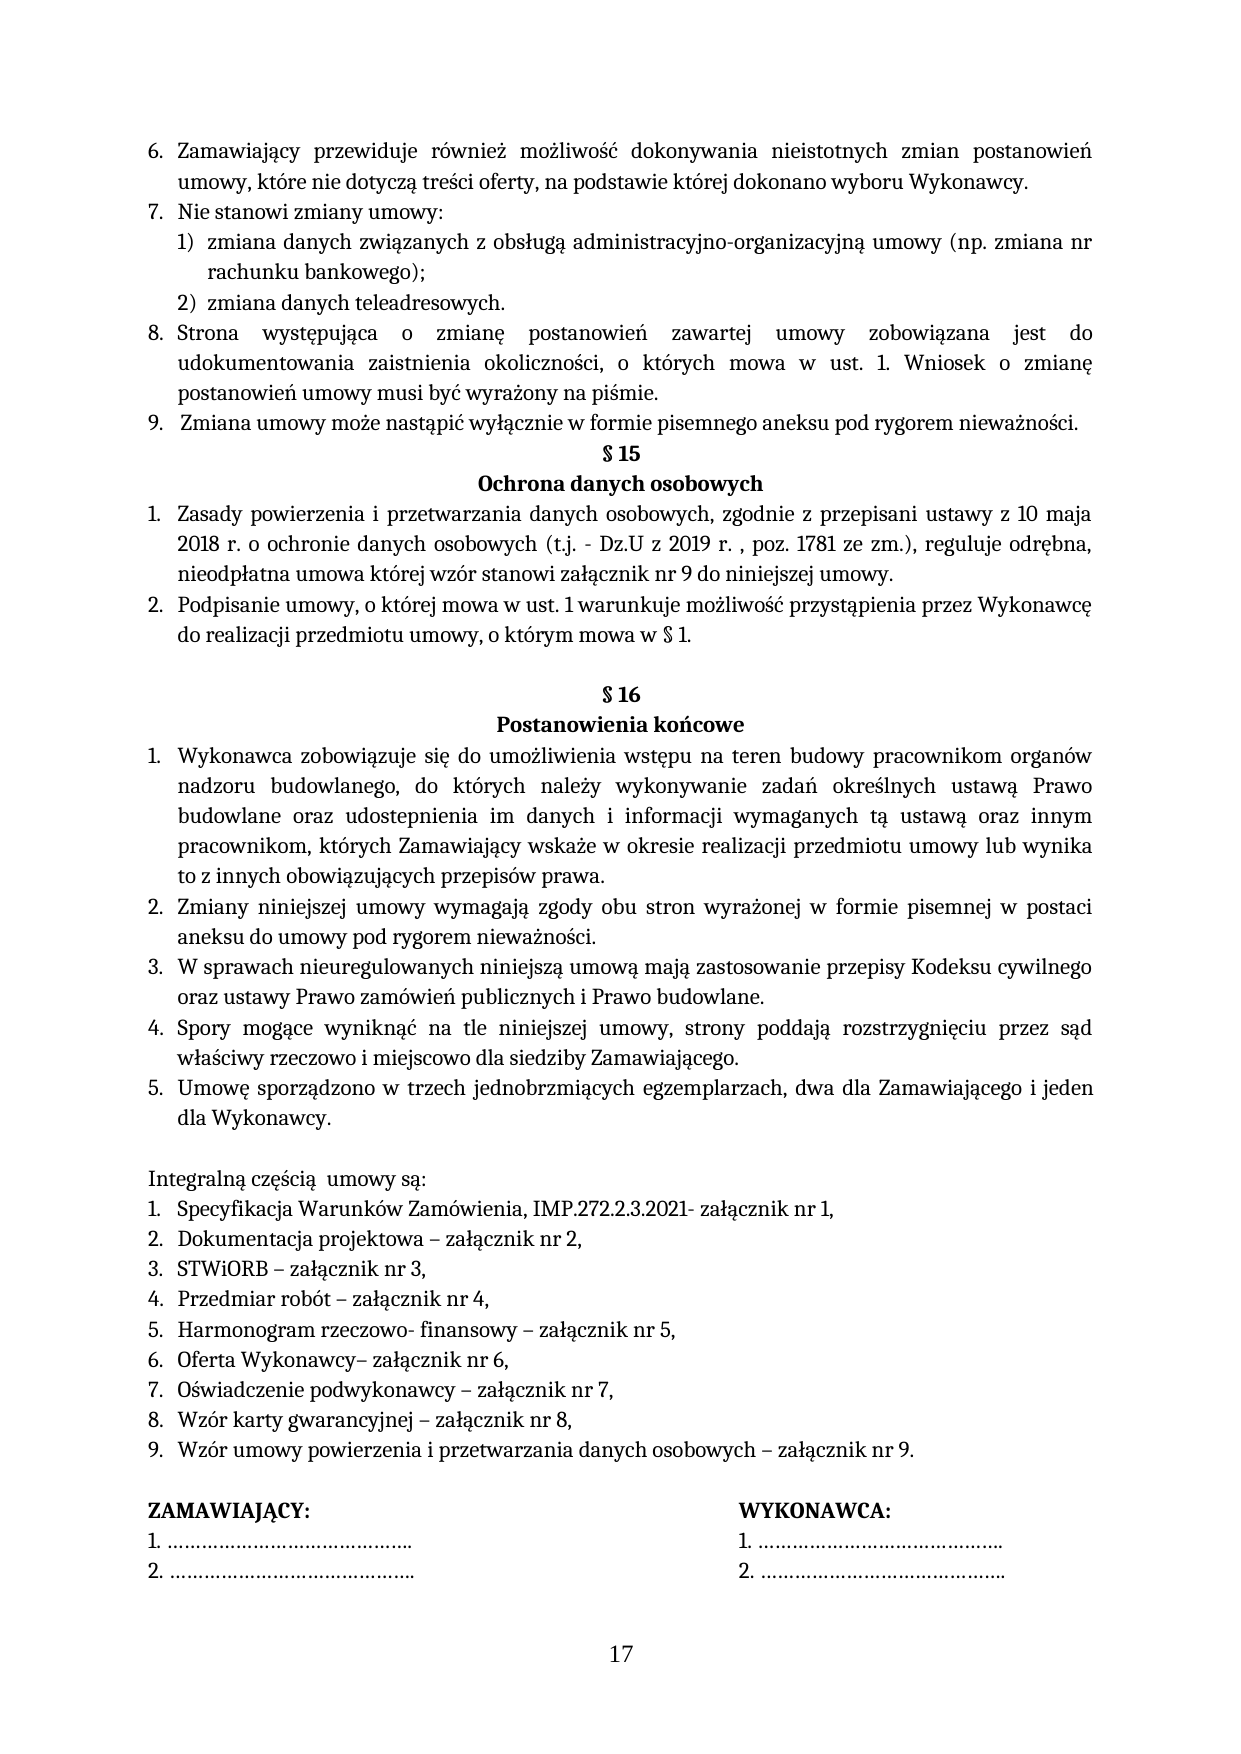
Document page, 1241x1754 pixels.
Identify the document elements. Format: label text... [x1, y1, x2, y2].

list Wzór umowy powierzenia i przetwarzania danych osobowych – załącznik nr 9. [148, 1437, 1093, 1464]
list 1) zmiana danych związanych z obsługą administracyjno-organizacyjną umowy (np. zmiana nr rachunku bankowego); [177, 229, 1093, 286]
list Zasady powierzenia i przetwarzania danych osobowych, zgodnie z przepisani ustawy z 10 maja 2018 r. o ochronie danych osobowych (t.j. - Dz.U z 2019 r. , poz. 1781 ze zm.), reguluje odrębna, nieodpłatna umowa której wzór stanowi załącznik nr 9 do niniejszej umowy. [148, 501, 1093, 588]
list Wzór karty gwarancyjnej – załącznik nr 8, [148, 1407, 1093, 1433]
text 2. ……………………………………. 2. ……………………………………. [148, 1558, 1093, 1584]
text § 16 [148, 682, 1093, 708]
list Strona występująca o zmianę postanowień zawartej umowy zobowiązana jest do udokumentowania zaistnienia okoliczności, o których mowa w ust. 1. Wniosek o zmianę postanowień umowy musi być wyrażony na piśmie. [148, 319, 1093, 406]
text 1. ……………………………………. 1. ……………………………………. [148, 1528, 1093, 1554]
list Umowę sporządzono w trzech jednobrzmiących egzemplarzach, dwa dla Zamawiającego i jeden dla Wykonawcy. [148, 1075, 1093, 1131]
list Zamawiający przewiduje również możliwość dokonywania nieistotnych zmian postanowień umowy, które nie dotyczą treści oferty, na podstawie której dokonano wyboru Wykonawcy. [148, 138, 1093, 195]
list STWiORB – załącznik nr 3, [148, 1256, 1093, 1282]
list Nie stanowi zmiany umowy: [148, 199, 1093, 225]
list W sprawach nieuregulowanych niniejszą umową mają zastosowanie przepisy Kodeksu cywilnego oraz ustawy Prawo zamówień publicznych i Prawo budowlane. [148, 954, 1093, 1011]
list Specyfikacja Warunków Zamówienia, IMP.272.2.3.2021- załącznik nr 1, [148, 1196, 1093, 1222]
list Oświadczenie podwykonawcy – załącznik nr 7, [148, 1377, 1093, 1403]
list 2) zmiana danych teleadresowych. [177, 289, 1093, 316]
list Harmonogram rzeczowo- finansowy – załącznik nr 5, [148, 1316, 1093, 1343]
list Wykonawca zobowiązuje się do umożliwienia wstępu na teren budowy pracownikom organów nadzoru budowlanego, do których należy wykonywanie zadań określnych ustawą Prawo budowlane oraz udostepnienia im danych i informacji wymaganych tą ustawą oraz innym pracownikom, których Zamawiający wskaże w okresie realizacji przedmiotu umowy lub wynika to z innych obowiązujących przepisów prawa. [148, 742, 1093, 890]
text Integralną częścią umowy są: [148, 1165, 1093, 1192]
list Przedmiar robót – załącznik nr 4, [148, 1286, 1093, 1313]
list Podpisanie umowy, o której mowa w ust. 1 warunkuje możliwość przystąpienia przez Wykonawcę do realizacji przedmiotu umowy, o którym mowa w § 1. [148, 591, 1093, 648]
list Zmiany niniejszej umowy wymagają zgody obu stron wyrażonej w formie pisemnej w postaci aneksu do umowy pod rygorem nieważności. [148, 893, 1093, 950]
text ZAMAWIAJĄCY: WYKONAWCA: [148, 1498, 1093, 1524]
list Spory mogące wyniknąć na tle niniejszej umowy, strony poddają rozstrzygnięciu przez sąd właściwy rzeczowo i miejscowo dla siedziby Zamawiającego. [148, 1014, 1093, 1071]
text § 15 [148, 440, 1093, 467]
text Postanowienia końcowe [148, 712, 1093, 739]
list Zmiana umowy może nastąpić wyłącznie w formie pisemnego aneksu pod rygorem nieważności. [148, 410, 1093, 437]
list Dokumentacja projektowa – załącznik nr 2, [148, 1226, 1093, 1252]
list Oferta Wykonawcy– załącznik nr 6, [148, 1347, 1093, 1373]
text Ochrona danych osobowych [148, 471, 1093, 497]
